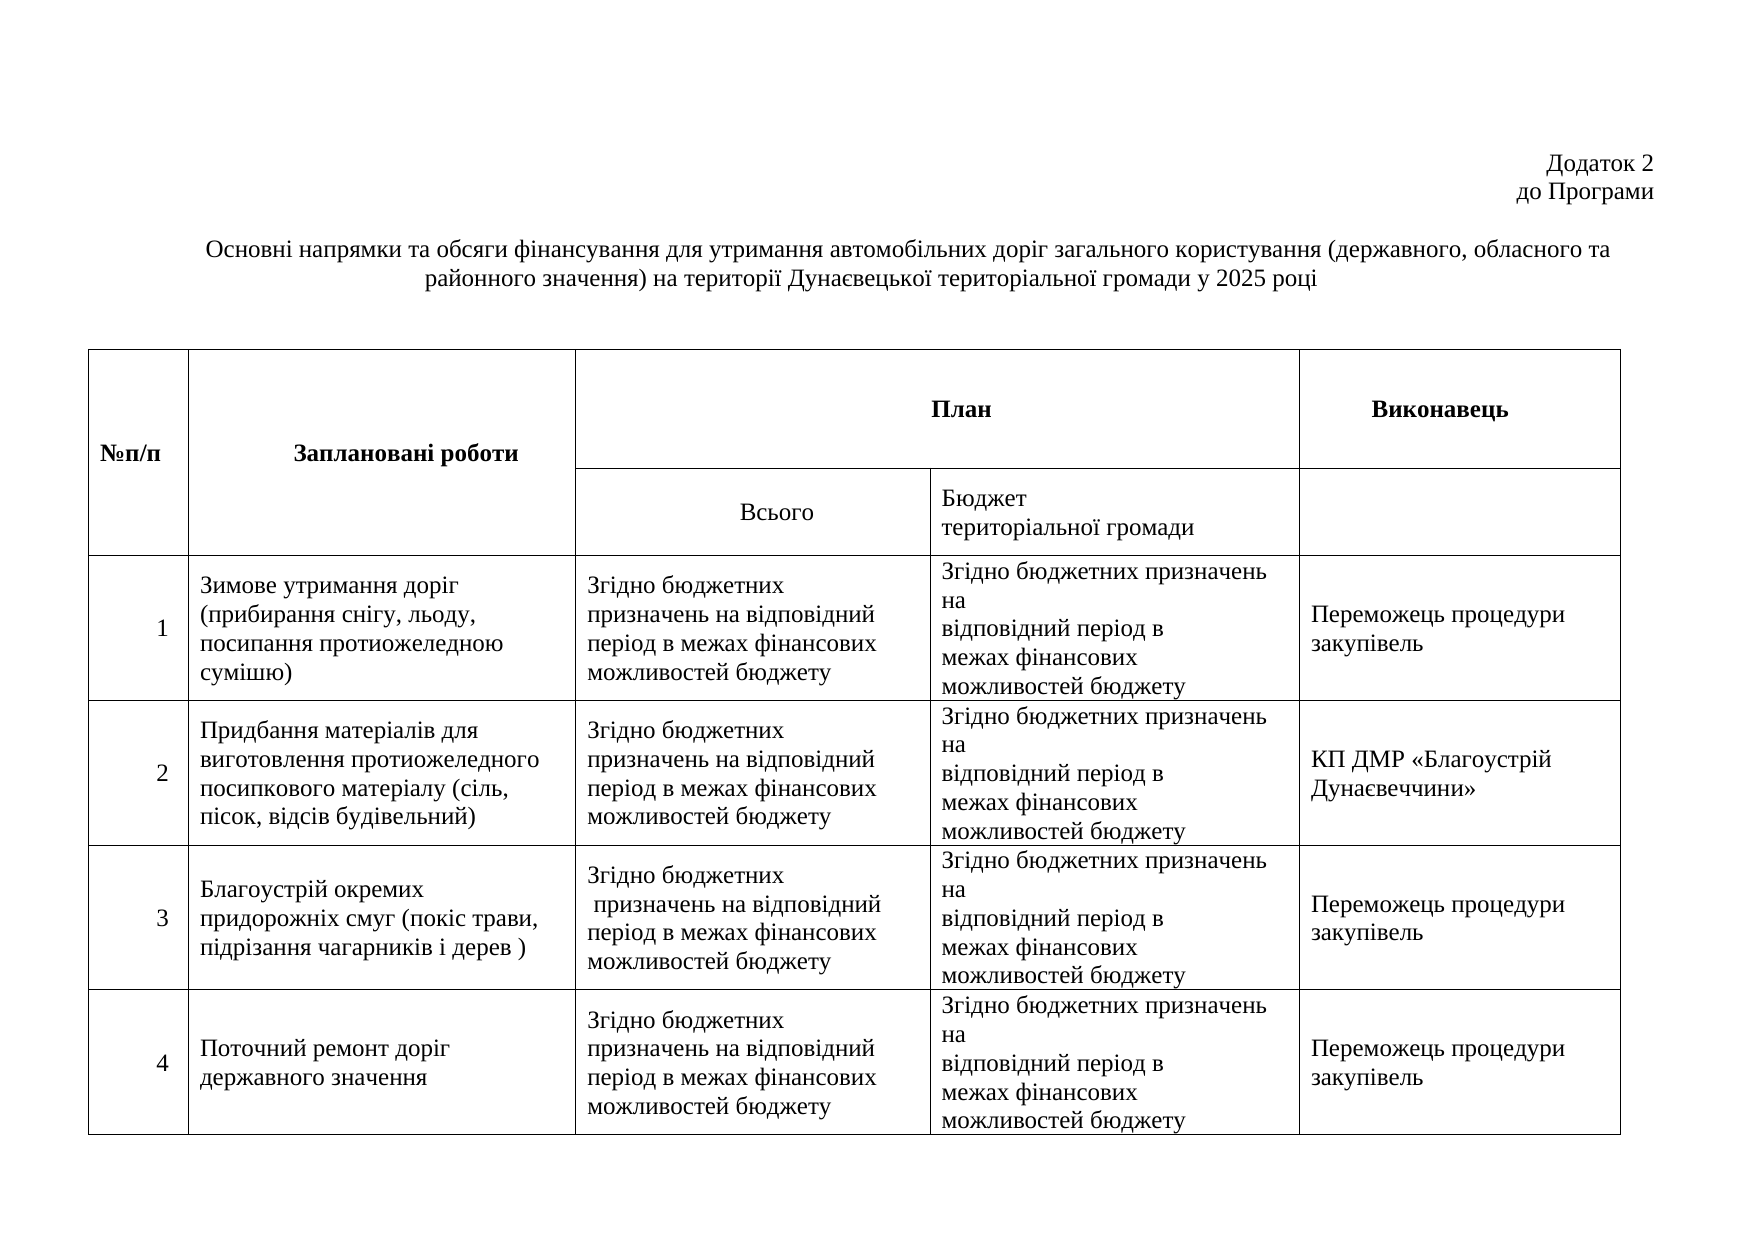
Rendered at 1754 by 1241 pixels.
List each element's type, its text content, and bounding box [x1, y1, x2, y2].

table_cell 2 [89, 701, 188, 844]
table_cell Згідно бюджетних призначень на відповідний період в межах фінансових можливостей бюджету [576, 846, 930, 989]
table_cell КП ДМР «Благоустрій Дунаєвеччини» [1300, 701, 1620, 844]
table_cell Згідно бюджетних призначень на відповідний період в межах фінансових можливостей бюджету [931, 556, 1299, 700]
table_cell Зимове утримання доріг (прибирання снігу, льоду, посипання протиожеледною сумішю) [189, 556, 575, 700]
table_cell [931, 990, 1299, 1134]
table_cell Благоустрій окремих придорожніх смуг (покіс трави, підрізання чагарників і дерев ) [189, 846, 575, 989]
table_cell Згідно бюджетних призначень на відповідний період в межах фінансових можливостей бюджету [576, 701, 930, 844]
table_cell 4 [89, 990, 188, 1134]
table_cell Переможець процедури закупівель [1300, 556, 1620, 700]
table_cell Згідно бюджетних призначень на відповідний період в межах фінансових можливостей бюджету [931, 846, 1299, 989]
table_header №п/п [89, 350, 188, 555]
table_header Виконавець [1300, 350, 1620, 468]
table_cell 1 [89, 556, 188, 700]
table_header План [576, 350, 1299, 468]
table_cell Згідно бюджетних призначень на відповідний період в межах фінансових можливостей бюджету [576, 990, 930, 1134]
table_cell [1300, 469, 1620, 555]
text Основні напрямки та обсяги фінансування для утримання автомобільних доріг загального користування (державного, обласного та районного значення) на території Дунаєвецької територіальної громади у 2025 році [89, 234, 1654, 291]
table_header Заплановані роботи [189, 350, 575, 555]
table_cell Згідно бюджетних призначень на відповідний період в межах фінансових можливостей бюджету [931, 701, 1299, 844]
table_cell Переможець процедури закупівель [1300, 846, 1620, 989]
table_cell Поточний ремонт доріг державного значення [189, 990, 575, 1134]
table_cell Згідно бюджетних призначень на відповідний період в межах фінансових можливостей бюджету [576, 556, 930, 700]
table_cell Бюджет територіальної громади [931, 469, 1299, 555]
table_cell Всього [576, 469, 930, 555]
table_cell Переможець процедури закупівель [1300, 990, 1620, 1134]
table_cell 3 [89, 846, 188, 989]
text до Програми [89, 176, 1654, 205]
text Додаток 2 [89, 148, 1654, 176]
table_cell Придбання матеріалів для виготовлення протиожеледного посипкового матеріалу (сіль, пісок, відсів будівельний) [189, 701, 575, 844]
